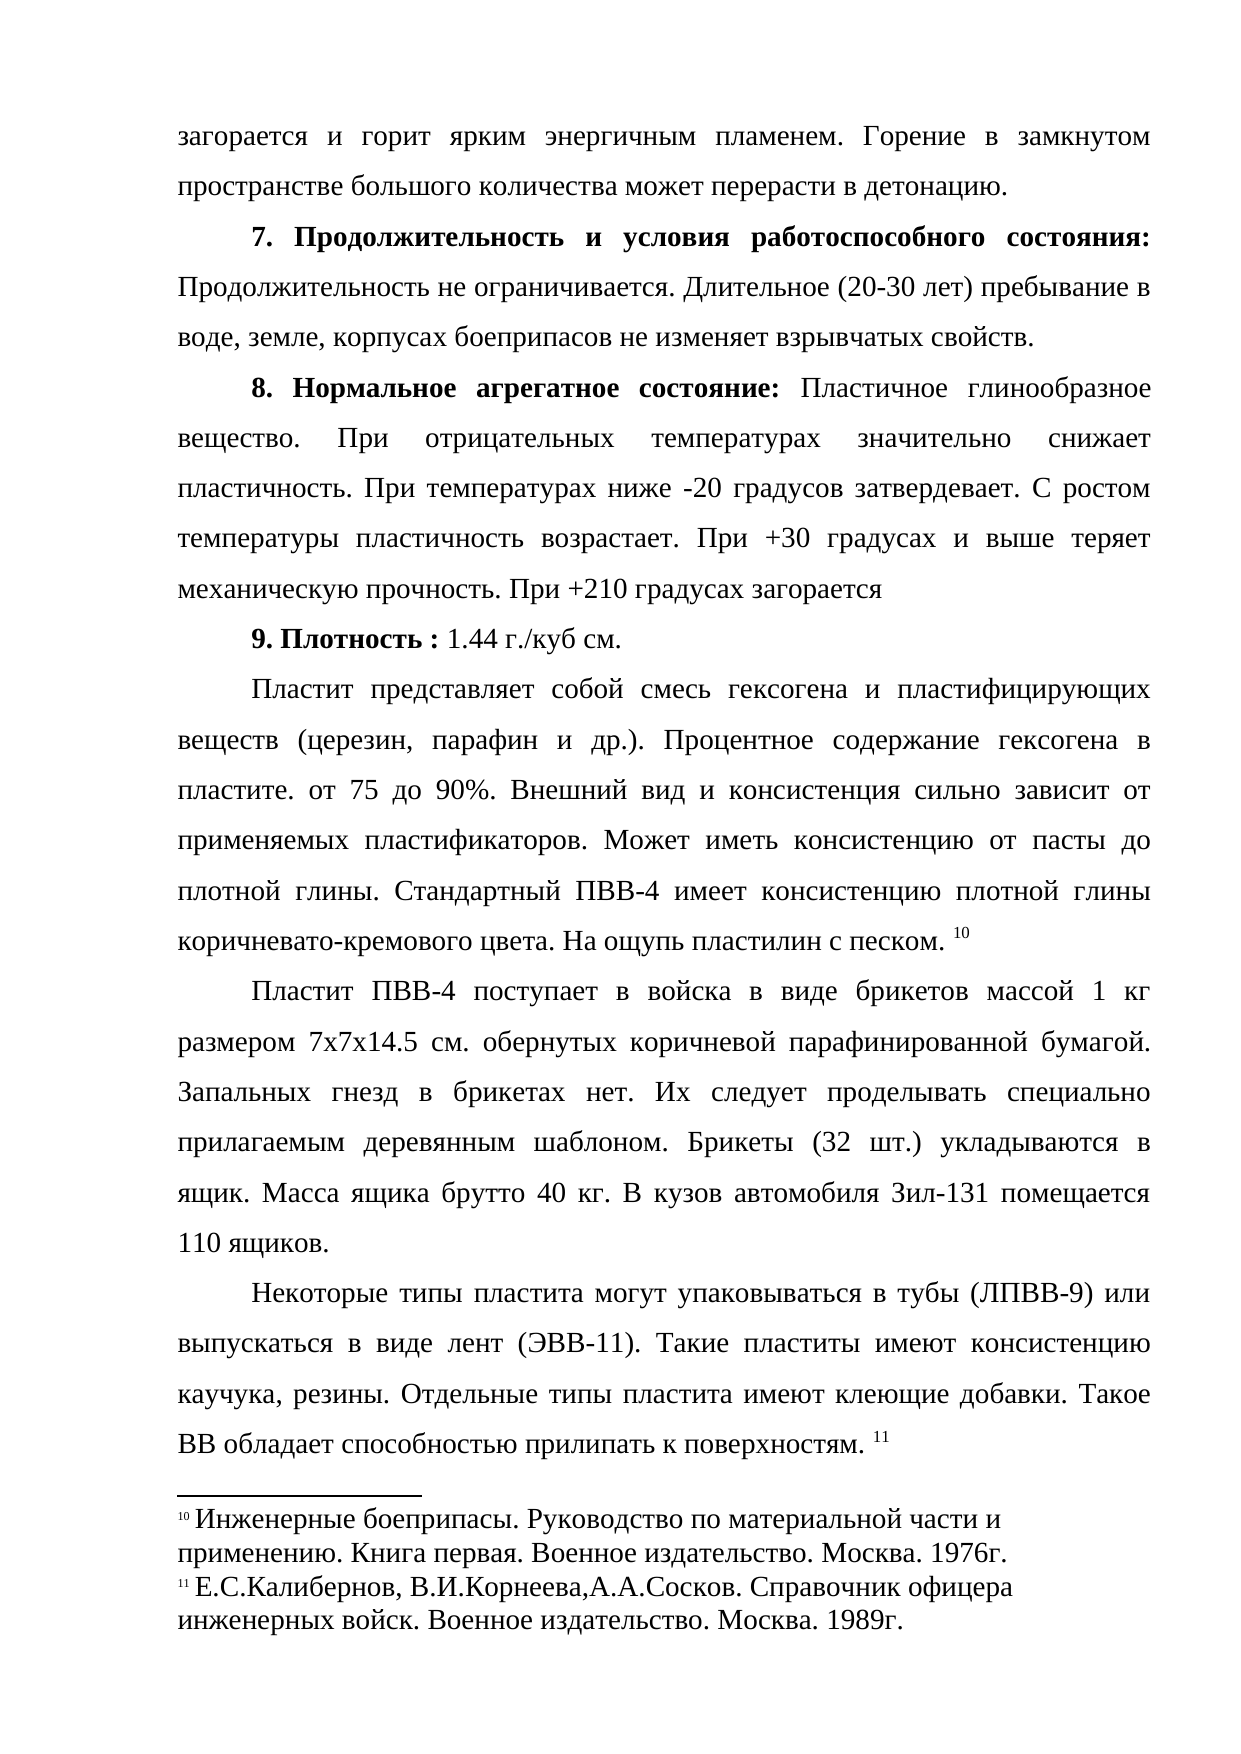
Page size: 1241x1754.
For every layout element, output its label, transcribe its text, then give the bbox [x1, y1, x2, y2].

text Пластит ПВВ-4 поступает в войска в виде брикетов массой 1 кг размером 7х7х14.5 см. обернутых коричневой парафинированной бумагой. Запальных гнезд в брикетах нет. Их следует проделывать специально прилагаемым деревянным шаблоном. Брикеты (32 шт.) укладываются в ящик. Масса ящика брутто 40 кг. В кузов автомобиля Зил-131 помещается 110 ящиков. [177, 973, 1152, 1258]
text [177, 118, 1152, 202]
text Пластит представляет собой смесь гексогена и пластифицирующих веществ (церезин, парафин и др.). Процентное содержание гексогена в пластите. от 75 до 90%. Внешний вид и консистенция сильно зависит от применяемых пластификаторов. Может иметь консистенцию от пасты до плотной глины. Стандартный ПВВ-4 имеет консистенцию плотной глины коричневато-кремового цвета. На ощупь пластилин с песком. [177, 672, 1152, 957]
text 8. Нормальное агрегатное состояние: Пластичное глинообразное вещество. При отрицательных температурах значительно снижает пластичность. При температурах ниже -20 градусов затвердевает. С ростом температуры пластичность возрастает. При +30 градусах и выше теряет механическую прочность. При +210 градусах загорается [177, 370, 1152, 604]
text Некоторые типы пластита могут упаковываться в тубы (ЛПВВ-9) или выпускаться в виде лент (ЭВВ-11). Такие пластиты имеют консистенцию каучука, резины. Отдельные типы пластита имеют клеющие добавки. Такое ВВ обладает способностью прилипать к поверхностям. [177, 1275, 1152, 1460]
text 7. Продолжительность и условия работоспособного состояния: Продолжительность не ограничивается. Длительное (20-30 лет) пребывание в воде, земле, корпусах боеприпасов не изменяет взрывчатых свойств. [177, 219, 1152, 353]
text 9. Плотность : 1.44 г./куб см. [177, 621, 1152, 655]
